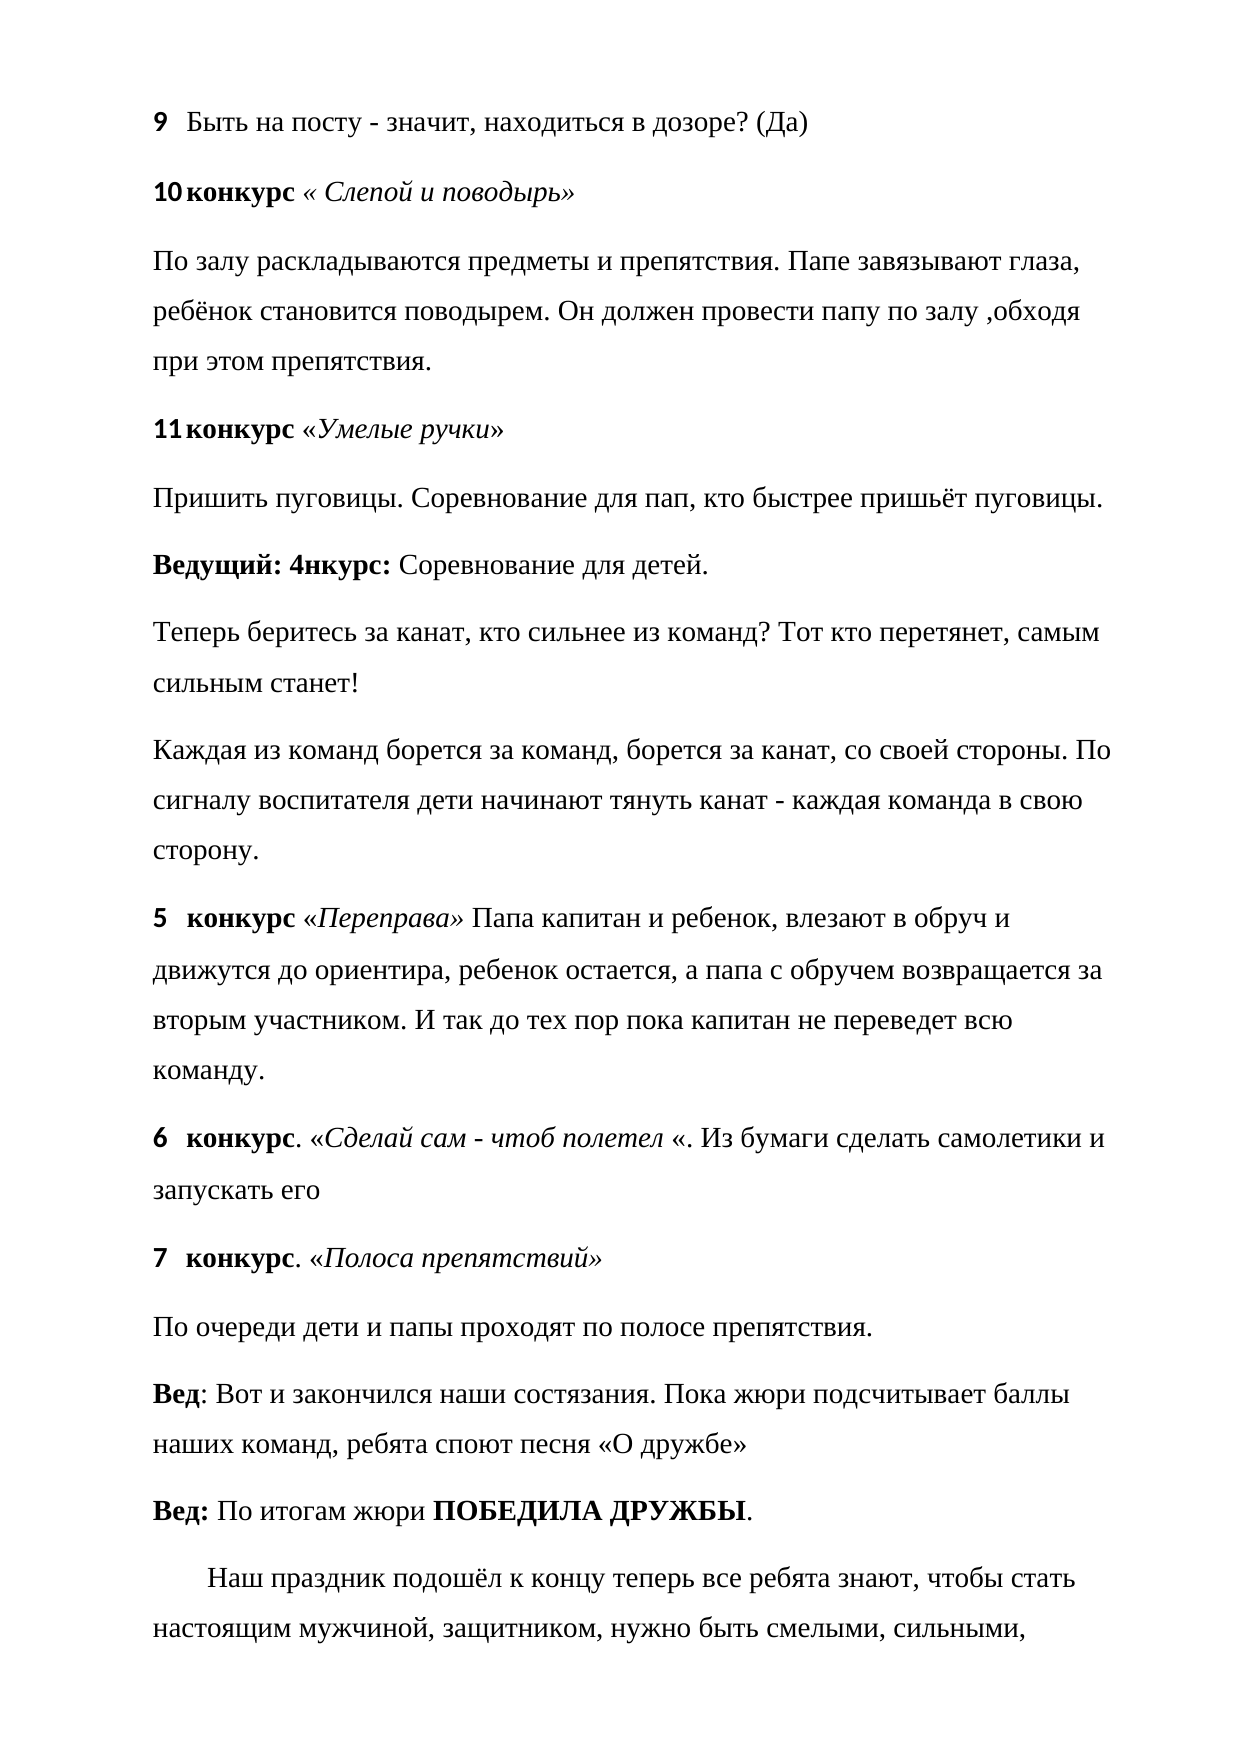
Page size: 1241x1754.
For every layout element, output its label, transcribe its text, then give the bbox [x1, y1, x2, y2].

list конкурс. «Сделай сам - чтоб полетел «. Из бумаги сделать самолетики и запускать его [153, 1119, 1113, 1205]
text По очереди дети и папы проходят по полосе препятствия. [153, 1309, 1113, 1342]
list конкурс « Слепой и поводырь» [153, 173, 1113, 208]
list конкурс. «Полоса препятствий» [153, 1239, 1113, 1274]
text Ведущий: 4нкурс: Соревнование для детей. [153, 547, 1113, 581]
text По залу раскладываются предметы и препятствия. Папе завязывают глаза, ребёнок становится поводырем. Он должен провести папу по залу ,обходя при этом препятствия. [153, 243, 1113, 377]
text Теперь беритесь за канат, кто сильнее из команд? Тот кто перетянет, самым сильным станет! [153, 614, 1113, 698]
text Вед: Вот и закончился наши состязания. Пока жюри подсчитывает баллы наших команд, ребята споют песня «О дружбе» [153, 1376, 1113, 1460]
list конкурс «Умелые ручки» [153, 410, 1113, 446]
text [153, 1560, 1113, 1644]
text Вед: По итогам жюри ПОБЕДИЛА ДРУЖБЫ. [153, 1493, 1113, 1527]
text Каждая из команд борется за команд, борется за канат, со своей стороны. По сигналу воспитателя дети начинают тянуть канат - каждая команда в свою сторону. [153, 732, 1113, 866]
text Пришить пуговицы. Соревнование для пап, кто быстрее пришьёт пуговицы. [153, 481, 1113, 514]
list конкурс «Переправа» Папа капитан и ребенок, влезают в обруч и движутся до ориентира, ребенок остается, а папа с обручем возвращается за вторым участником. И так до тех пор пока капитан не переведет всю команду. [153, 899, 1113, 1086]
list Быть на посту - значит, находиться в дозоре? (Да) [153, 103, 1113, 138]
